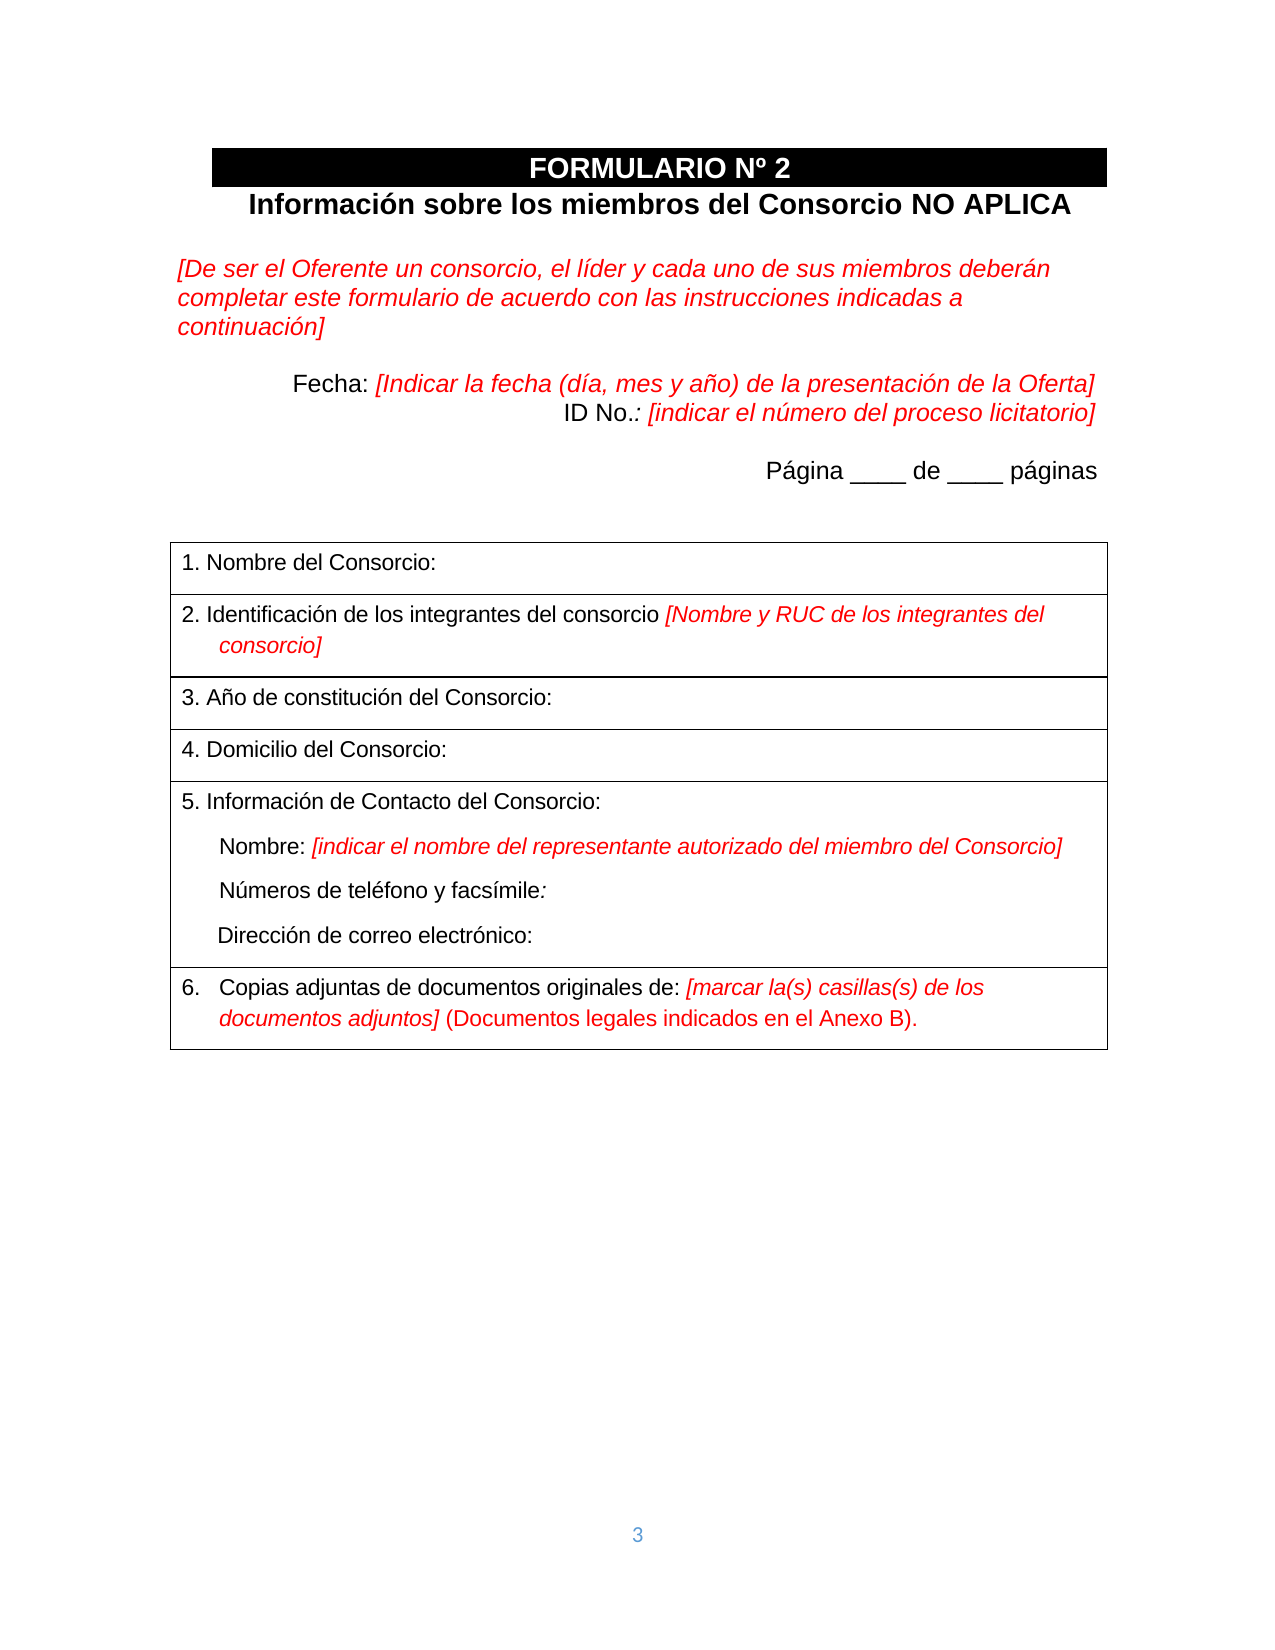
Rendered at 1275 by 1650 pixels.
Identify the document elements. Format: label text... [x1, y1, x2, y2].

text [De ser el Oferente un consorcio, el líder y cada uno de sus miembros deberán completar este formulario de acuerdo con las instrucciones indicadas a continuación] [177, 254, 1098, 341]
text Información sobre los miembros del Consorcio NO APLICA [222, 187, 1098, 221]
text Fecha: [Indicar la fecha (día, mes y año) de la presentación de ] [177, 369, 1098, 398]
table_cell 6. Copias adjuntas de documentos originales de: [marcar la(s) casillas(s) de los documentos adjuntos] (Documentos legales indicados en el Anexo B). [171, 968, 1107, 1049]
table_cell 2. Identificación de los integrantes del consorcio [Nombre y RUC de los integrantes del consorcio] [171, 595, 1107, 676]
text ID No.: [indicar el número del proceso licitatorio] [177, 398, 1098, 427]
table_header 1. Nombre del Consorcio: [171, 543, 1107, 594]
table_cell 4. Domicilio del Consorcio: [171, 730, 1107, 781]
text Página ____ de ____ páginas [177, 456, 1098, 484]
table_cell 5. Información de Contacto del Consorcio: Nombre: [indicar el nombre del representante autorizado del miembro del Consorcio] Números de teléfono y facsímile: Dirección de correo electrónico: [171, 782, 1107, 967]
text FORMULARIO Nº 2 [213, 149, 1106, 186]
table_cell 3. Año de constitución del Consorcio: [171, 678, 1107, 728]
